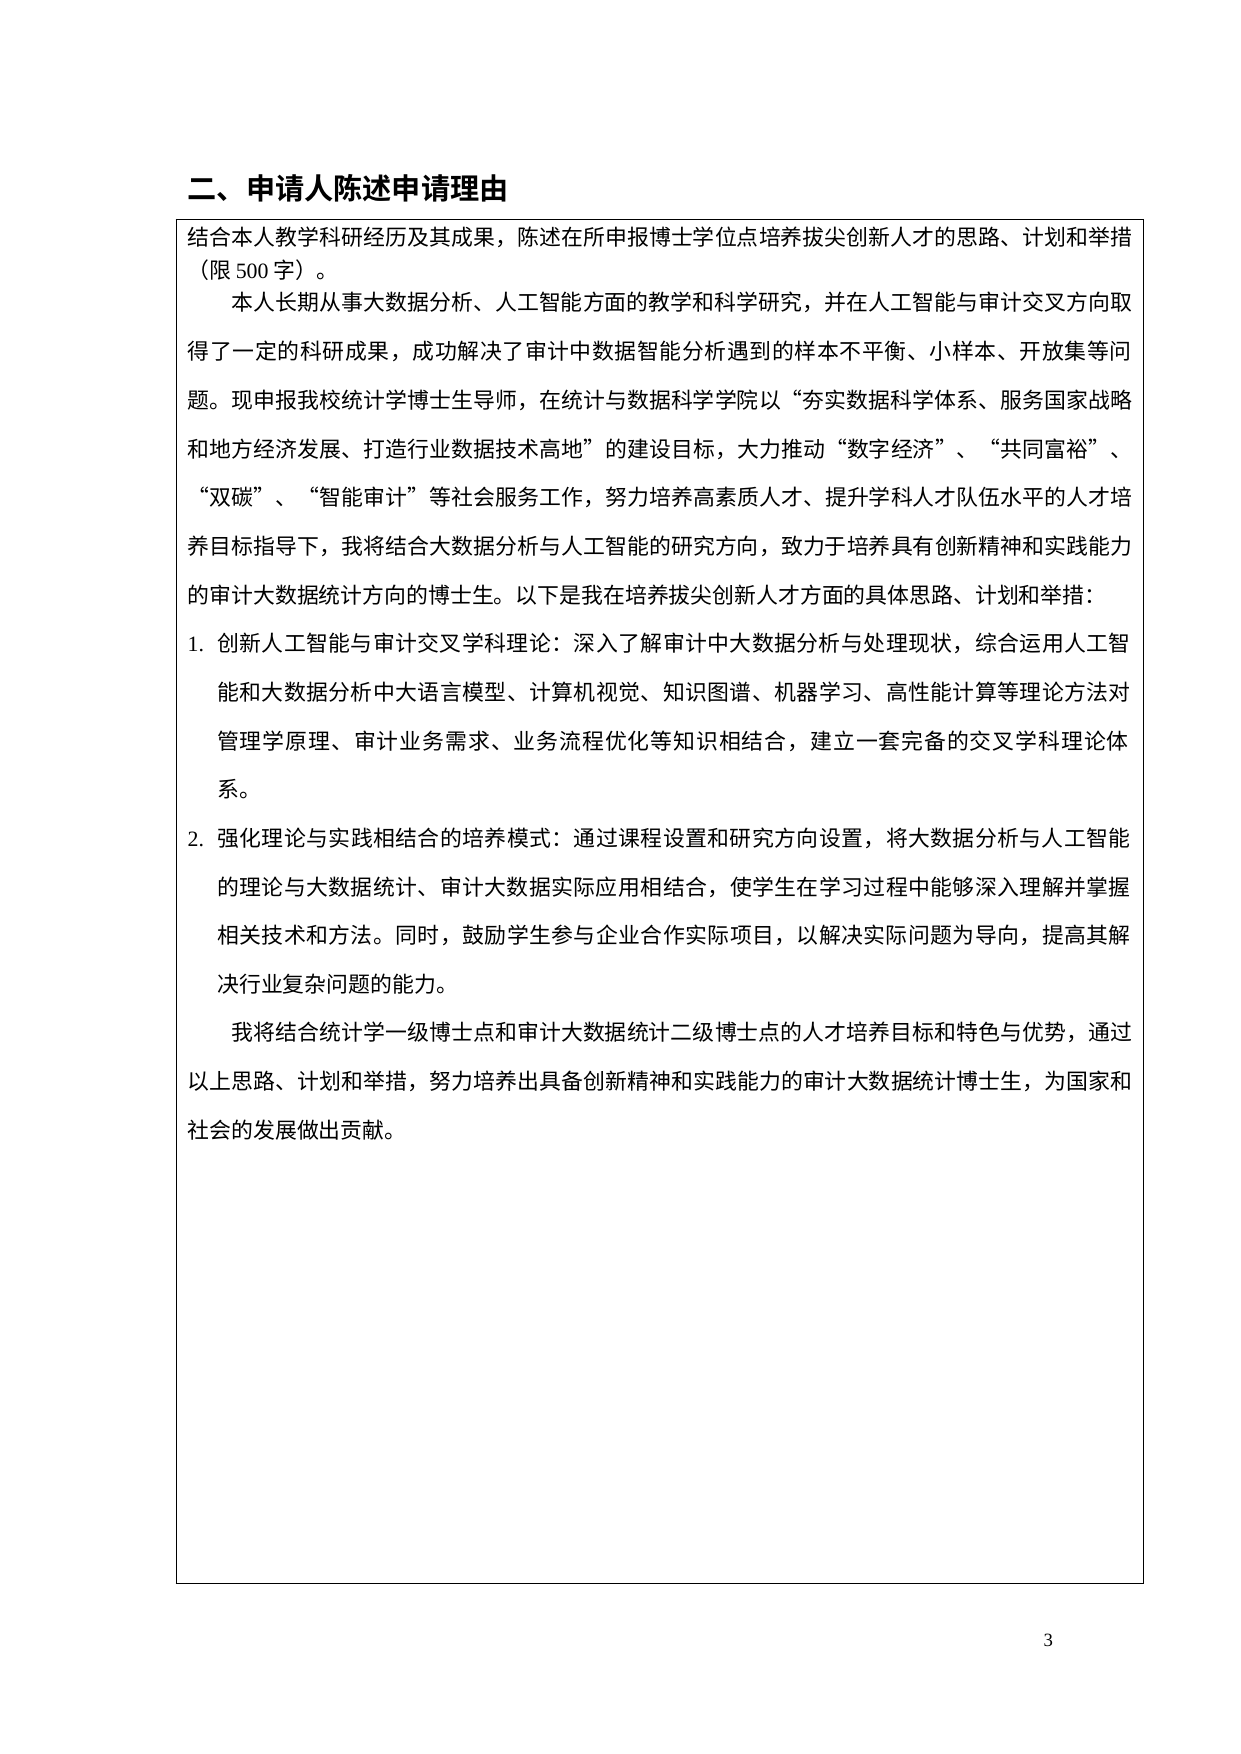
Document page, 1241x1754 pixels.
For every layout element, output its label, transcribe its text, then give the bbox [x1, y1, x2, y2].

text 二、申请人陈述申请理由 [187, 154, 1053, 219]
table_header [177, 220, 1143, 1583]
